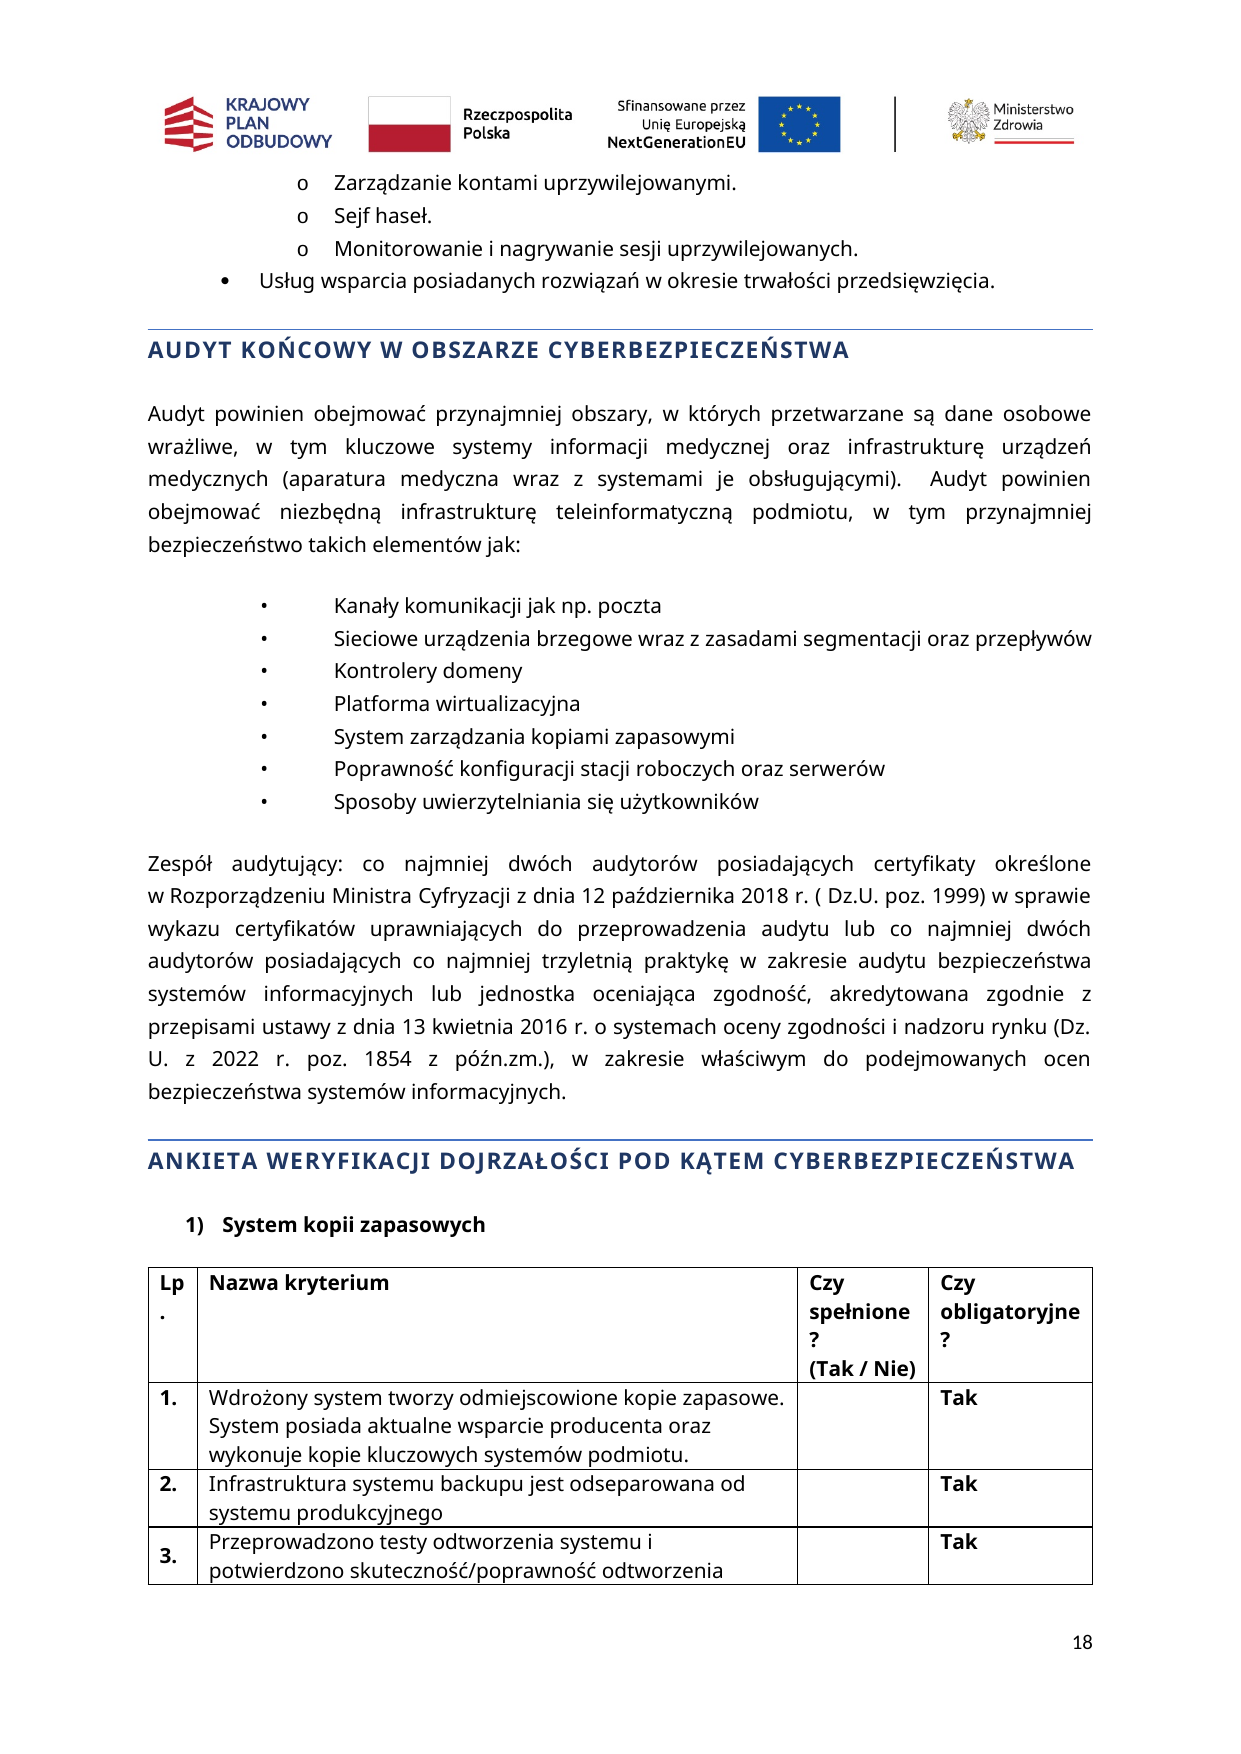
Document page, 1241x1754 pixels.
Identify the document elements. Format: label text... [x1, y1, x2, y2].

table_cell Przeprowadzono testy odtworzenia systemu i potwierdzono skuteczność/poprawność odtworzenia [198, 1528, 797, 1584]
list Sejf haseł. [296, 201, 1093, 229]
table_cell 3. [149, 1528, 197, 1584]
list Platforma wirtualizacyjna [260, 689, 1093, 718]
list System zarządzania kopiami zapasowymi [260, 722, 1093, 750]
table_cell Wdrożony system tworzy odmiejscowione kopie zapasowe. System posiada aktualne wsparcie producenta oraz wykonuje kopie kluczowych systemów podmiotu. [198, 1383, 797, 1468]
list Poprawność konfiguracji stacji roboczych oraz serwerów [260, 754, 1093, 783]
table_cell Tak [929, 1383, 1092, 1468]
table_header Nazwa kryterium [198, 1268, 797, 1382]
table_cell 1. [149, 1383, 197, 1468]
subtitle Audyt końcowy w obszarze cyberbezpieczeństwa [148, 330, 1093, 365]
list Kontrolery domeny [260, 657, 1093, 685]
table_header Lp. [149, 1268, 197, 1382]
table_header Czy obligatoryjne? [929, 1268, 1092, 1382]
list Kanały komunikacji jak np. poczta [260, 591, 1093, 620]
list Monitorowanie i nagrywanie sesji uprzywilejowanych. [296, 234, 1093, 262]
table_header Czy spełnione? (Tak / Nie) [798, 1268, 928, 1382]
table_cell [798, 1528, 928, 1584]
table_cell 2. [149, 1470, 197, 1526]
text Zespół audytujący: co najmniej dwóch audytorów posiadających certyfikaty określone w Rozporządzeniu Ministra Cyfryzacji z dnia 12 października 2018 r. ( Dz.U. poz. 1999) w sprawie wykazu certyfikatów uprawniających do przeprowadzenia audytu lub co najmniej dwóch audytorów posiadających co najmniej trzyletnią praktykę w zakresie audytu bezpieczeństwa systemów informacyjnych lub jednostka oceniająca zgodność, akredytowana zgodnie z przepisami ustawy z dnia 13 kwietnia 2016 r. o systemach oceny zgodności i nadzoru rynku (Dz. U. z 2022 r. poz. 1854 z późn.zm.), w zakresie właściwym do podejmowanych ocen bezpieczeństwa systemów informacyjnych. [148, 849, 1093, 1106]
table_cell Tak [929, 1470, 1092, 1526]
list Sieciowe urządzenia brzegowe wraz z zasadami segmentacji oraz przepływów [260, 624, 1093, 652]
table_cell Tak [929, 1528, 1092, 1584]
list Usług wsparcia posiadanych rozwiązań w okresie trwałości przedsięwzięcia. [221, 267, 1093, 295]
list System kopii zapasowych [185, 1210, 1093, 1238]
picture [147, 73, 1093, 169]
text Audyt powinien obejmować przynajmniej obszary, w których przetwarzane są dane osobowe wrażliwe, w tym kluczowe systemy informacji medycznej oraz infrastrukturę urządzeń medycznych (aparatura medyczna wraz z systemami je obsługującymi). Audyt powinien obejmować niezbędną infrastrukturę teleinformatyczną podmiotu, w tym przynajmniej bezpieczeństwo takich elementów jak: [148, 399, 1093, 558]
subtitle Ankieta weryfikacji dojrzałości pod kątem cyberbezpieczeństwa [148, 1141, 1093, 1176]
list Sposoby uwierzytelniania się użytkowników [260, 787, 1093, 816]
table_cell Infrastruktura systemu backupu jest odseparowana od systemu produkcyjnego [198, 1470, 797, 1526]
table_cell [798, 1383, 928, 1468]
list Zarządzanie kontami uprzywilejowanymi. [296, 169, 1093, 197]
table_cell [798, 1470, 928, 1526]
